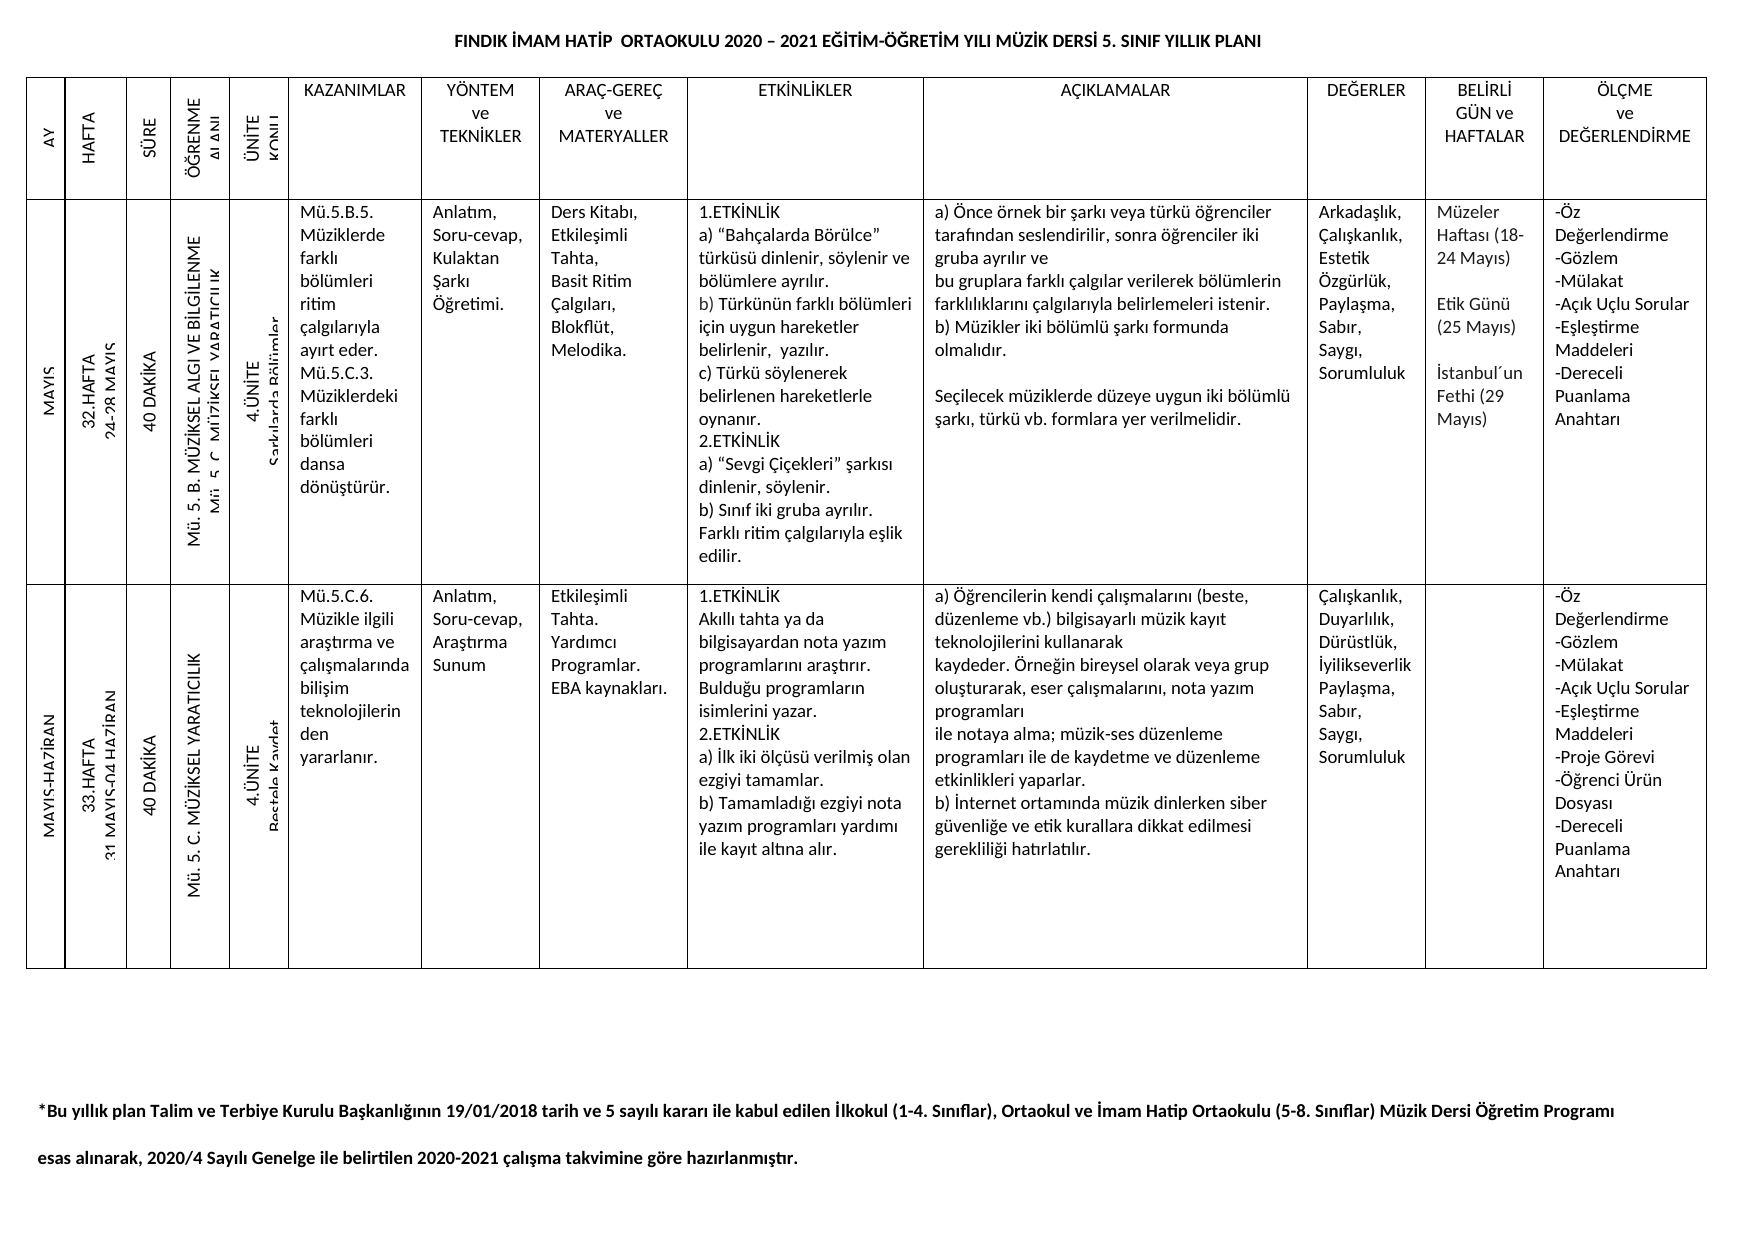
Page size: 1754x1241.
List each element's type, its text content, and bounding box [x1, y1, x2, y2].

table_cell Mü. 5. C. MÜZİKSEL YARATICILIK [171, 585, 229, 968]
table_header ÖĞRENME ALANI [171, 78, 229, 199]
table_header AÇIKLAMALAR [924, 78, 1307, 199]
table_header YÖNTEM ve TEKNİKLER [422, 78, 539, 199]
table_cell 40 DAKİKA [127, 585, 170, 968]
table_cell a) Öğrencilerin kendi çalışmalarını (beste, düzenleme vb.) bilgisayarlı müzik kayıt teknolojilerini kullanarak kaydeder. Örneğin bireysel olarak veya grup oluşturarak, eser çalışmalarını, nota yazım programları ile notaya alma; müzik-ses düzenleme programları ile de kaydetme ve düzenleme etkinlikleri yaparlar. b) İnternet ortamında müzik dinlerken siber güvenliğe ve etik kurallara dikkat edilmesi gerekliliği hatırlatılır. [924, 585, 1307, 968]
table_header KAZANIMLAR [289, 78, 421, 199]
table_cell Anlatım, Soru-cevap, Araştırma Sunum [422, 585, 539, 968]
table_cell Mü.5.B.5. Müziklerde farklı bölümleri ritim çalgılarıyla ayırt eder. Mü.5.C.3. Müziklerdeki farklı bölümleri dansa dönüştürür. [289, 200, 421, 584]
table_cell Mü. 5. B. MÜZİKSEL ALGI VE BİLGİLENME Mü. 5. C. MÜZİKSEL YARATICILIK [171, 200, 229, 584]
table_cell 33.HAFTA 31 MAYIS-04 HAZİRAN [66, 585, 126, 968]
table_cell [1426, 585, 1543, 968]
table_cell Çalışkanlık, Duyarlılık, Dürüstlük, İyilikseverlik Paylaşma, Sabır, Saygı, Sorumluluk [1308, 585, 1425, 968]
table_cell MAYIS-HAZİRAN [27, 585, 64, 968]
table_cell 1.ETKİNLİK Akıllı tahta ya da bilgisayardan nota yazım programlarını araştırır. Bulduğu programların isimlerini yazar. 2.ETKİNLİK a) İlk iki ölçüsü verilmiş olan ezgiyi tamamlar. b) Tamamladığı ezgiyi nota yazım programları yardımı ile kayıt altına alır. [688, 585, 923, 968]
table_cell -Öz Değerlendirme -Gözlem -Mülakat -Açık Uçlu Sorular -Eşleştirme Maddeleri -Proje Görevi -Öğrenci Ürün Dosyası -Dereceli Puanlama Anahtarı [1544, 585, 1706, 968]
table_cell Arkadaşlık, Çalışkanlık, Estetik Özgürlük, Paylaşma, Sabır, Saygı, Sorumluluk [1308, 200, 1425, 584]
table_header ÜNİTE KONU [230, 78, 288, 199]
table_cell Etkileşimli Tahta. Yardımcı Programlar. EBA kaynakları. [540, 585, 687, 968]
table_header DEĞERLER [1308, 78, 1425, 199]
table_cell a) Önce örnek bir şarkı veya türkü öğrenciler tarafından seslendirilir, sonra öğrenciler iki gruba ayrılır ve bu gruplara farklı çalgılar verilerek bölümlerin farklılıklarını çalgılarıyla belirlemeleri istenir. b) Müzikler iki bölümlü şarkı formunda olmalıdır. Seçilecek müziklerde düzeye uygun iki bölümlü şarkı, türkü vb. formlara yer verilmelidir. [924, 200, 1307, 584]
table_cell -Öz Değerlendirme -Gözlem -Mülakat -Açık Uçlu Sorular -Eşleştirme Maddeleri -Dereceli Puanlama Anahtarı [1544, 200, 1706, 584]
table_cell Ders Kitabı, Etkileşimli Tahta, Basit Ritim Çalgıları, Blokflüt, Melodika. [540, 200, 687, 584]
table_cell Mü.5.C.6. Müzikle ilgili araştırma ve çalışmalarında bilişim teknolojilerinden yararlanır. [289, 585, 421, 968]
table_header SÜRE [127, 78, 170, 199]
table_header ARAÇ-GEREÇ ve MATERYALLER [540, 78, 687, 199]
table_header BELİRLİ GÜN ve HAFTALAR [1426, 78, 1543, 199]
table_header AY [27, 78, 64, 199]
table_header HAFTA [66, 78, 126, 199]
table_header ETKİNLİKLER [688, 78, 923, 199]
table_cell 32.HAFTA 24-28 MAYIS [66, 200, 126, 584]
table_cell 4.ÜNİTE Bestele Kaydet [230, 585, 288, 968]
table_cell Anlatım, Soru-cevap, Kulaktan Şarkı Öğretimi. [422, 200, 539, 584]
table_cell 40 DAKİKA [127, 200, 170, 584]
table_cell MAYIS [27, 200, 64, 584]
table_cell Müzeler Haftası (18-24 Mayıs) Etik Günü (25 Mayıs) İstanbul´un Fethi (29 Mayıs) [1426, 200, 1543, 584]
table_cell 4.ÜNİTE Şarkılarda Bölümler [230, 200, 288, 584]
table_header ÖLÇME ve DEĞERLENDİRME [1544, 78, 1706, 199]
table_cell 1.ETKİNLİK a) “Bahçalarda Börülce” türküsü dinlenir, söylenir ve bölümlere ayrılır. b) Türkünün farklı bölümleri için uygun hareketler belirlenir, yazılır. c) Türkü söylenerek belirlenen hareketlerle oynanır. 2.ETKİNLİK a) “Sevgi Çiçekleri” şarkısı dinlenir, söylenir. b) Sınıf iki gruba ayrılır. Farklı ritim çalgılarıyla eşlik edilir. [688, 200, 923, 584]
